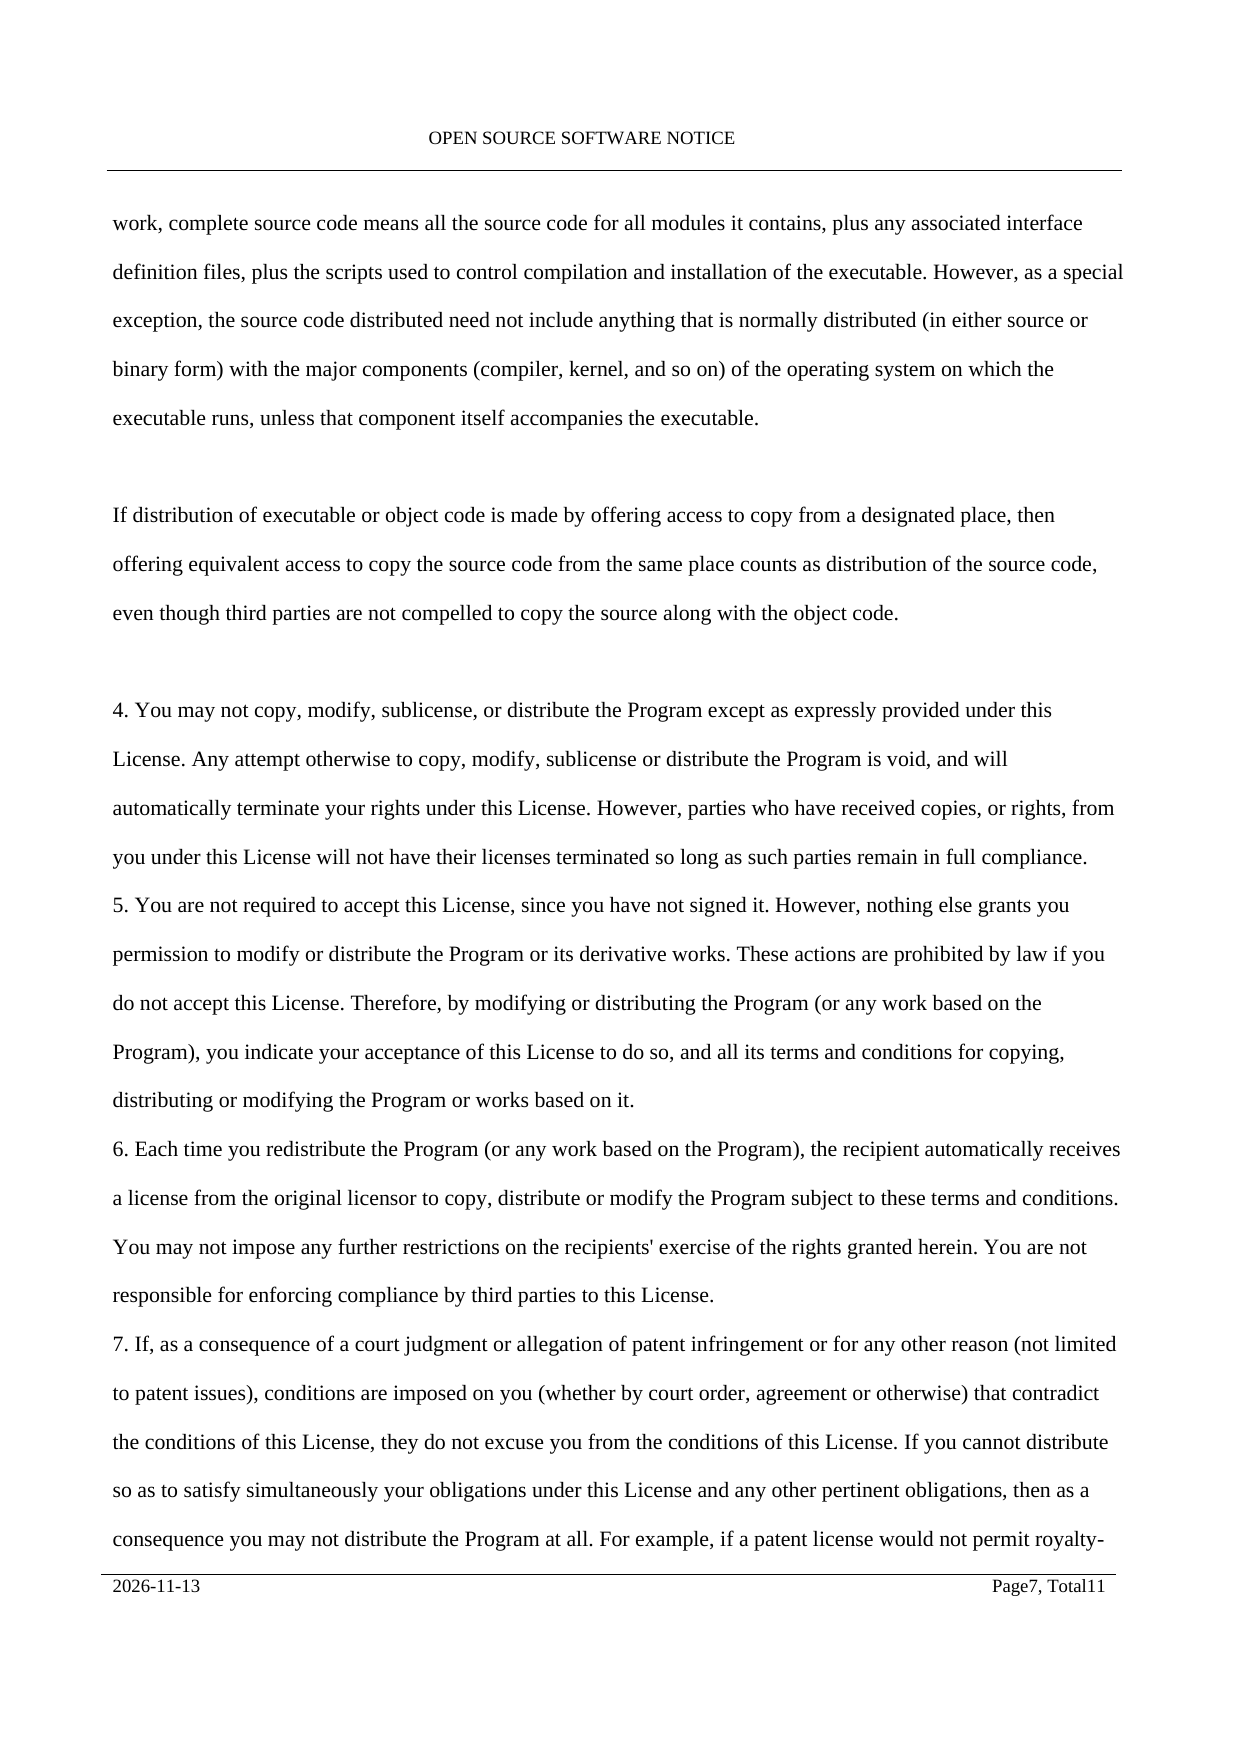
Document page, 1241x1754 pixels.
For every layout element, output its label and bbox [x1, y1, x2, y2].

text [112, 206, 1128, 1555]
